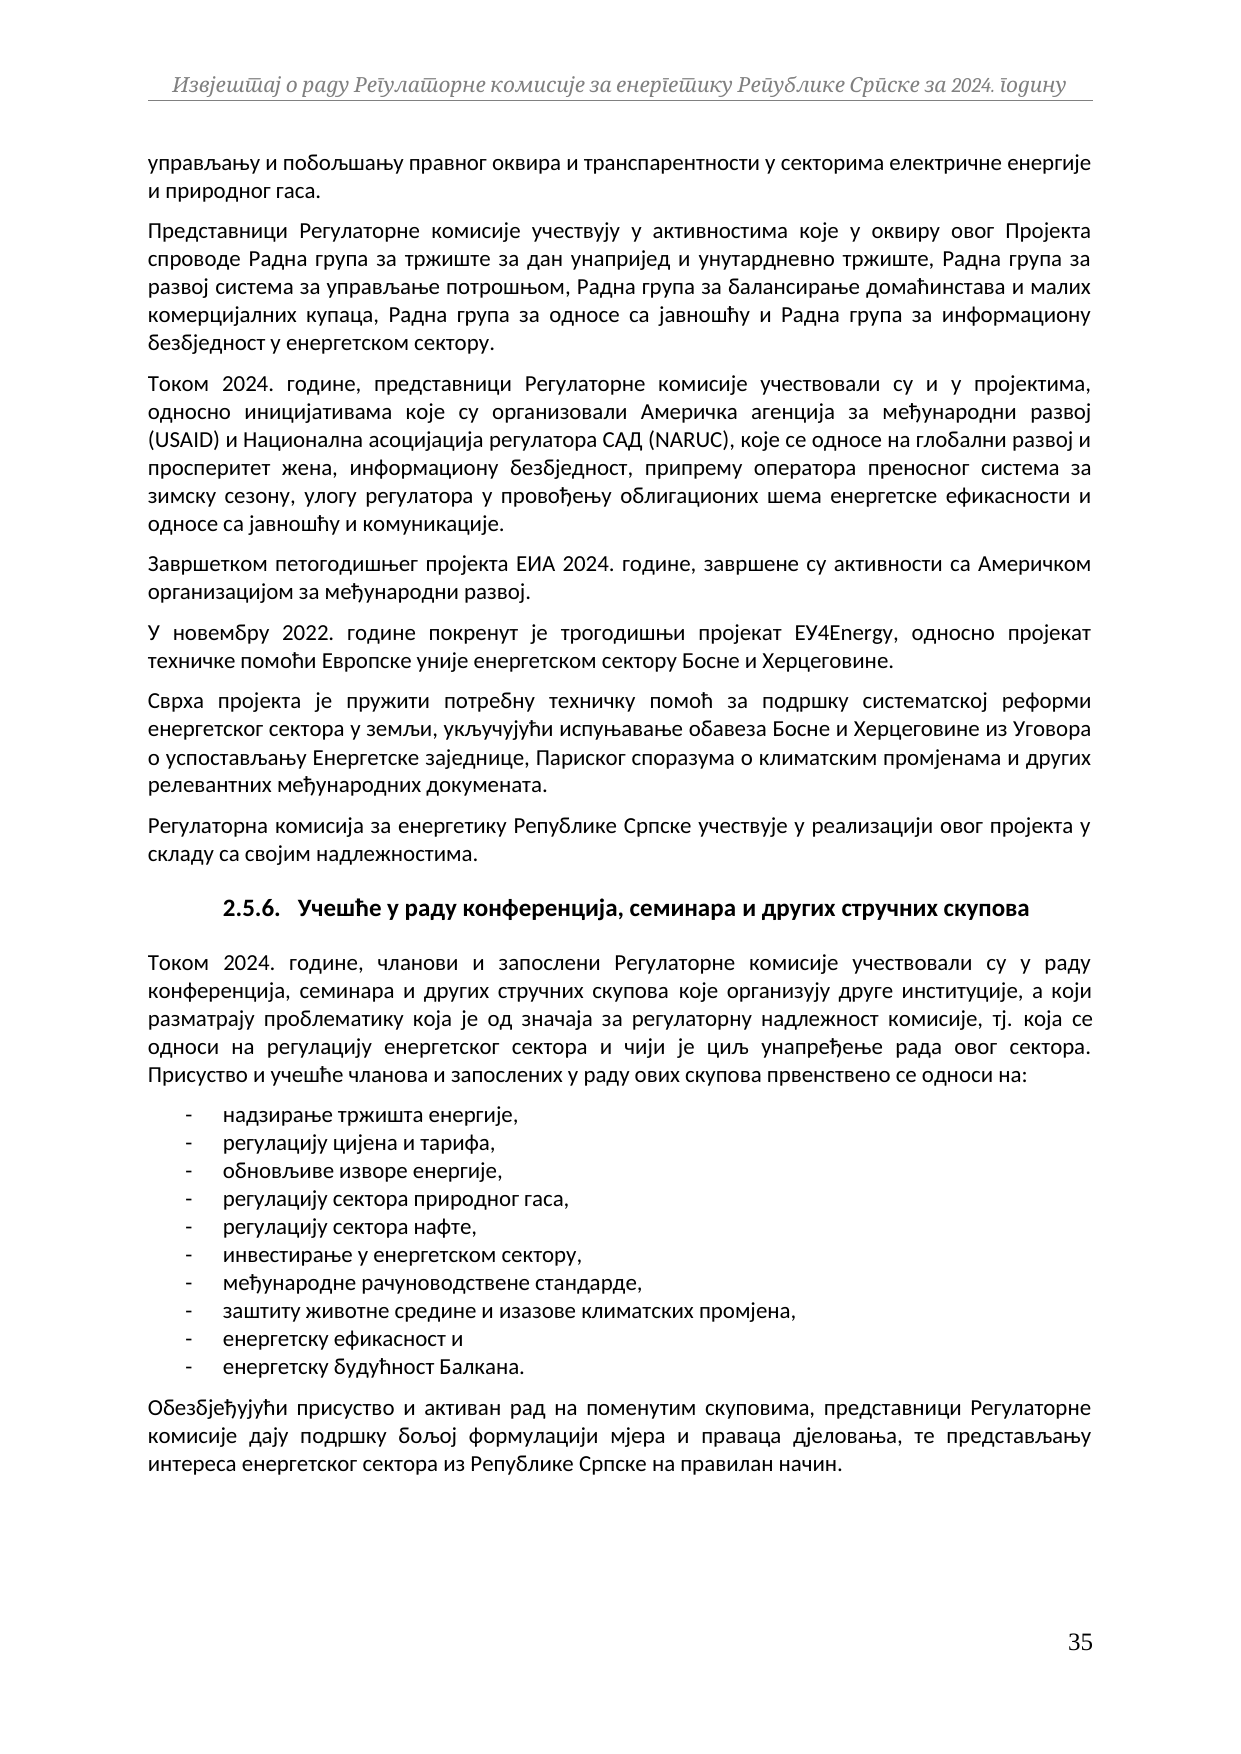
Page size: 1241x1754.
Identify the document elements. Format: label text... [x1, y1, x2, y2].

list заштиту животне средине и изазове климатских промјена, [185, 1296, 1093, 1324]
list енергетску ефикасност и [185, 1324, 1093, 1352]
list регулацију цијена и тарифа, [185, 1128, 1093, 1156]
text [148, 148, 1093, 204]
list обновљиве изворе енергије, [185, 1156, 1093, 1184]
text Регулаторна комисија за енергетику Републике Српске учествује у реализацији овог пројекта у складу са својим надлежностима. [148, 811, 1093, 867]
subtitle Учешће у раду конференција, семинара и других стручних скупова [223, 892, 1093, 923]
list надзирање тржишта енергије, [185, 1100, 1093, 1128]
text Сврха пројекта је пружити потребну техничку помоћ за подршку систематској реформи енергетског сектора у земљи, укључујући испуњавање обавеза Босне и Херцеговине из Уговора о успостављању Енергетске заједнице, Париског споразума о климатским промјенама и других релевантних међународних докумената. [148, 687, 1093, 799]
text Представници Регулаторне комисије учествују у активностима које у оквиру овог Пројекта спроводе Радна група за тржиште за дан унапријед и унутардневно тржиште, Радна група за развој система за управљање потрошњом, Радна група за балансирање домаћинстава и малих комерцијалних купаца, Радна група за односе са јавношћу и Радна група за информациону безбједност у енергетском сектору. [148, 216, 1093, 356]
text Током 2024. године, представници Регулаторне комисије учествовали су и у пројектима, односно иницијативама које су организовали Америчка агенција за међународни развој (USАID) и Национална асоцијација регулатора САД (NАRUC), које се односе на глобални развој и просперитет жена, информациону безбједност, припрему оператора преносног система за зимску сезону, улогу регулатора у провођењу облигационих шема енергетске ефикасности и односе са јавношћу и комуникације. [148, 369, 1093, 537]
text Током 2024. године, чланови и запослени Регулаторне комисије учествовали су у раду конференција, семинара и других стручних скупова које организују друге институције, а који разматрају проблематику која је од значаја за регулаторну надлежност комисије, тј. која се односи на регулацију енергетског сектора и чији је циљ унапређење рада овог сектора. Присуство и учешће чланова и запослених у раду ових скупова првенствено се односи на: [148, 948, 1093, 1088]
text Завршетком петогодишњег пројекта ЕИА 2024. године, завршене су активности са Америчком организацијом за међународни развој. [148, 549, 1093, 606]
text У новембру 2022. године покренут је трогодишњи пројекат ЕУ4Energy, односно пројекат техничке помоћи Европске уније енергетском сектору Босне и Херцеговине. [148, 618, 1093, 674]
list регулацију сектора нафте, [185, 1212, 1093, 1240]
list регулацију сектора природног гаса, [185, 1184, 1093, 1212]
list енергетску будућност Балкана. [185, 1352, 1093, 1381]
text Обезбјеђујући присуство и активан рад на поменутим скуповима, представници Регулаторне комисије дају подршку бољој формулацији мјера и праваца дјеловања, те представљању интереса енергетског сектора из Републике Српске на правилан начин. [148, 1393, 1093, 1477]
list међународне рачуноводствене стандарде, [185, 1268, 1093, 1296]
list инвестирање у енергетском сектору, [185, 1240, 1093, 1268]
